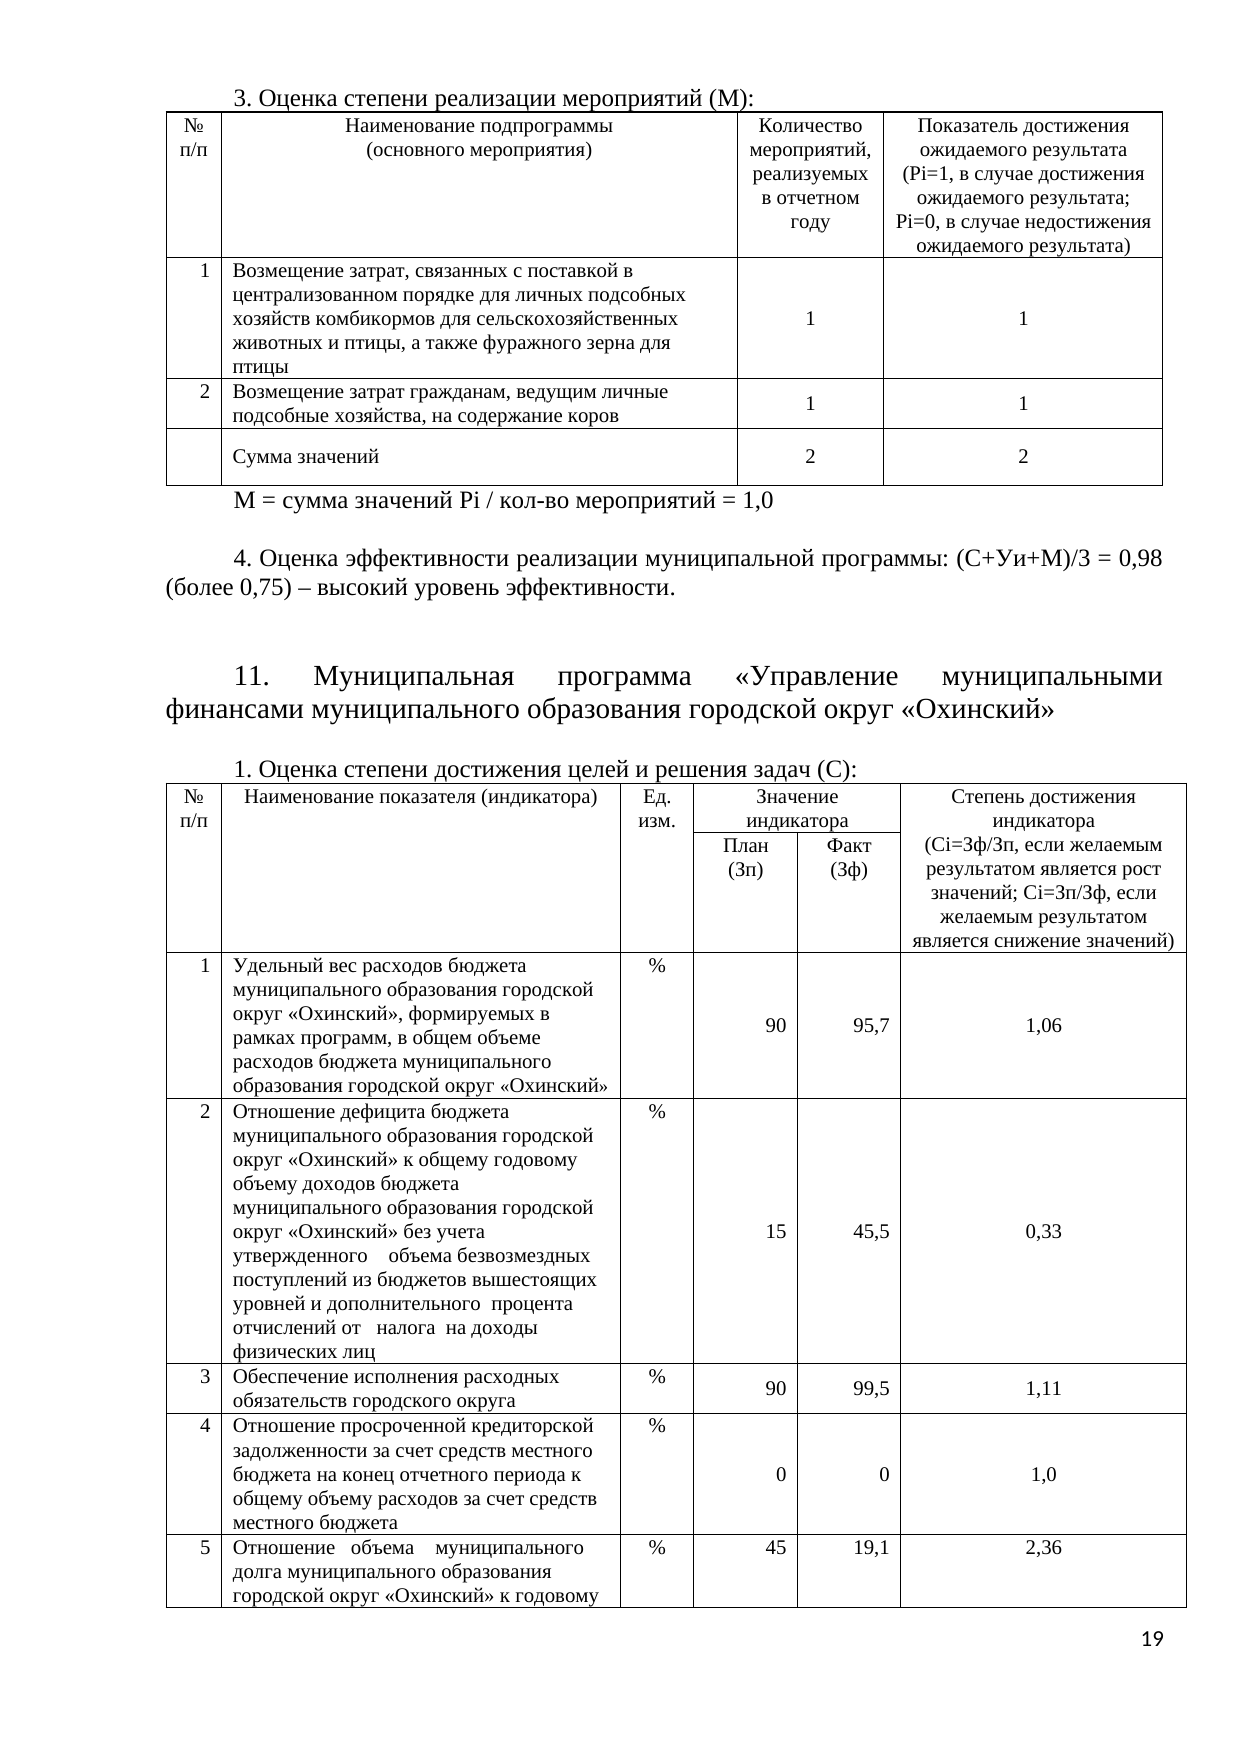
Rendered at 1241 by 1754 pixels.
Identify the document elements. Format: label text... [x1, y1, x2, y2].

table_cell 1 [167, 258, 221, 378]
table_cell % [621, 1414, 693, 1534]
table_cell Отношение дефицита бюджета муниципального образования городской округ «Охинский» к общему годовому объему доходов бюджета муниципального образования городской округ «Охинский» без учета утвержденного объема безвозмездных поступлений из бюджетов вышестоящих уровней и дополнительного процента отчислений от налога на доходы физических лиц [222, 1099, 620, 1363]
text 1. Оценка степени достижения целей и решения задач (С): [165, 754, 1163, 783]
table_cell Обеспечение исполнения расходных обязательств городского округа [222, 1364, 620, 1412]
text 4. Оценка эффективности реализации муниципальной программы: (С+Уи+М)/3 = 0,98 (более 0,75) – высокий уровень эффективности. [165, 543, 1163, 601]
table_cell % [621, 953, 693, 1097]
table_cell 1 [884, 258, 1162, 378]
table_cell 1,11 [901, 1364, 1186, 1412]
table_cell 1 [738, 379, 883, 427]
table_cell [167, 429, 221, 484]
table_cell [222, 1535, 620, 1607]
table_cell План (Зп) [694, 833, 797, 952]
table_cell 2 [167, 379, 221, 427]
text 3. Оценка степени реализации мероприятий (М): [165, 83, 1163, 111]
table_header № п/п [167, 784, 221, 952]
table_cell 45 [694, 1535, 797, 1607]
table_cell % [621, 1364, 693, 1412]
table_cell 90 [694, 953, 797, 1097]
table_cell 1 [167, 953, 221, 1097]
table_cell Удельный вес расходов бюджета муниципального образования городской округ «Охинский», формируемых в рамках программ, в общем объеме расходов бюджета муниципального образования городской округ «Охинский» [222, 953, 620, 1097]
table_header Показатель достижения ожидаемого результата (Pi=1, в случае достижения ожидаемого результата; Pi=0, в случае недостижения ожидаемого результата) [884, 113, 1162, 257]
table_cell 4 [167, 1414, 221, 1534]
text 11. Муниципальная программа «Управление муниципальными финансами муниципального образования городской округ «Охинский» [165, 658, 1163, 725]
table_cell 2 [167, 1099, 221, 1363]
table_header Наименование подпрограммы (основного мероприятия) [222, 113, 737, 257]
table_cell 1 [884, 379, 1162, 427]
table_cell Отношение просроченной кредиторской задолженности за счет средств местного бюджета на конец отчетного периода к общему объему расходов за счет средств местного бюджета [222, 1414, 620, 1534]
table_header Наименование показателя (индикатора) [222, 784, 620, 952]
table_cell 2 [738, 429, 883, 484]
table_header Ед. изм. [621, 784, 693, 952]
text М = сумма значений Pi / кол-во мероприятий = 1,0 [165, 486, 1163, 514]
table_cell Сумма значений [222, 429, 737, 484]
table_cell 90 [694, 1364, 797, 1412]
table_cell 1,0 [901, 1414, 1186, 1534]
table_cell 95,7 [798, 953, 900, 1097]
table_cell % [621, 1099, 693, 1363]
table_header Степень достижения индикатора (Сi=Зф/Зп, если желаемым результатом является рост значений; Сi=Зп/Зф, если желаемым результатом является снижение значений) [901, 784, 1186, 952]
table_cell Факт (Зф) [798, 833, 900, 952]
table_cell 45,5 [798, 1099, 900, 1363]
table_cell 0,33 [901, 1099, 1186, 1363]
table_header № п/п [167, 113, 221, 257]
table_cell 3 [167, 1364, 221, 1412]
table_cell Возмещение затрат, связанных с поставкой в централизованном порядке для личных подсобных хозяйств комбикормов для сельскохозяйственных животных и птицы, а также фуражного зерна для птицы [222, 258, 737, 378]
table_header Количество мероприятий, реализуемых в отчетном году [738, 113, 883, 257]
table_cell 19,1 [798, 1535, 900, 1607]
table_cell 0 [798, 1414, 900, 1534]
table_cell 99,5 [798, 1364, 900, 1412]
table_cell 2,36 [901, 1535, 1186, 1607]
table_cell % [621, 1535, 693, 1607]
table_cell 15 [694, 1099, 797, 1363]
table_cell 0 [694, 1414, 797, 1534]
table_cell 1 [738, 258, 883, 378]
table_cell 2 [884, 429, 1162, 484]
table_cell 5 [167, 1535, 221, 1607]
table_cell 1,06 [901, 953, 1186, 1097]
table_cell Возмещение затрат гражданам, ведущим личные подсобные хозяйства, на содержание коров [222, 379, 737, 427]
table_header Значение индикатора [694, 784, 900, 832]
